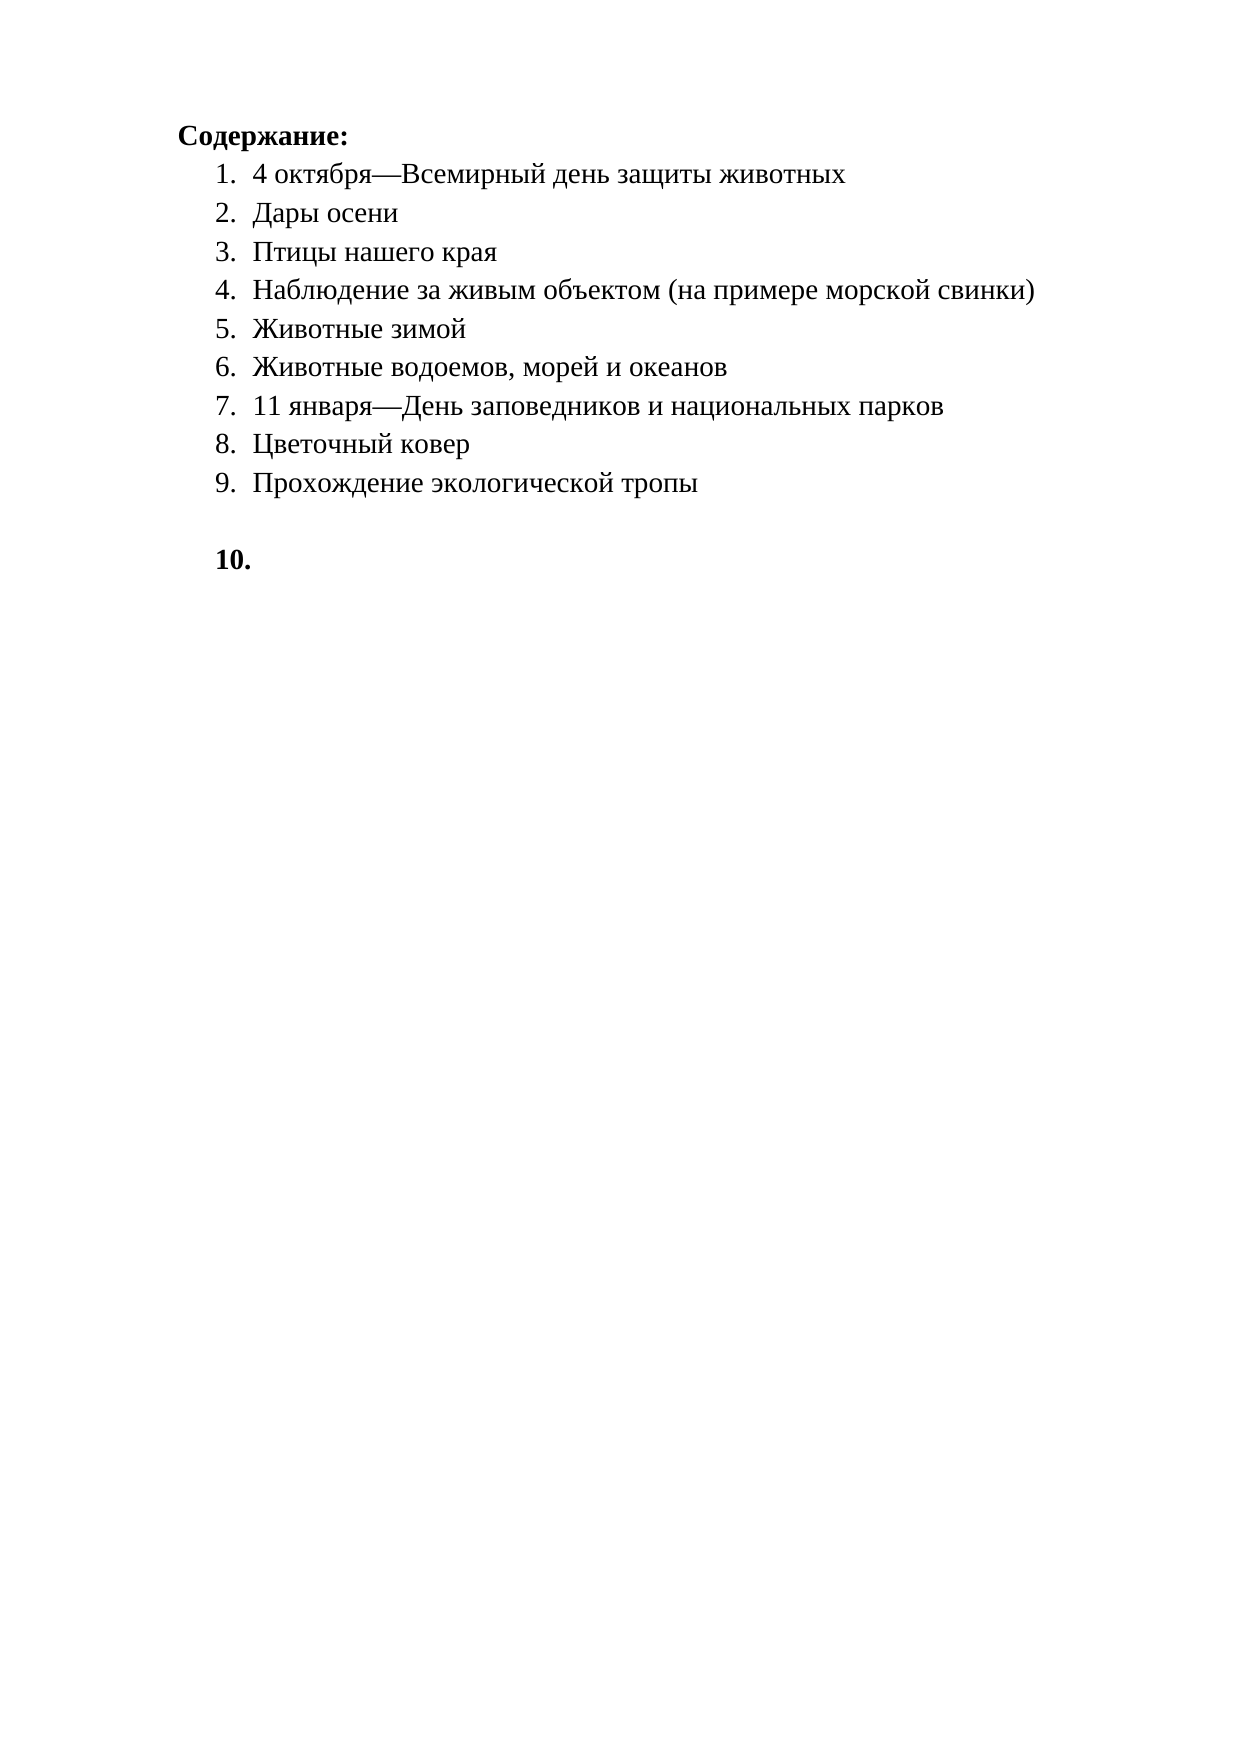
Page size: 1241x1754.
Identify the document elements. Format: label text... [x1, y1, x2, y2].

list Животные зимой [215, 311, 1152, 344]
list Дары осени [215, 195, 1152, 229]
list 4 октября—Всемирный день защиты животных [215, 157, 1152, 190]
list Животные водоемов, морей и океанов [215, 349, 1152, 383]
list Прохождение экологической тропы [215, 465, 1152, 498]
list Наблюдение за живым объектом (на примере морской свинки) [215, 272, 1152, 306]
list Птицы нашего края [215, 234, 1152, 267]
list Цветочный ковер [215, 426, 1152, 460]
text Содержание: [177, 118, 1152, 152]
list 11 января—День заповедников и национальных парков [215, 388, 1152, 421]
